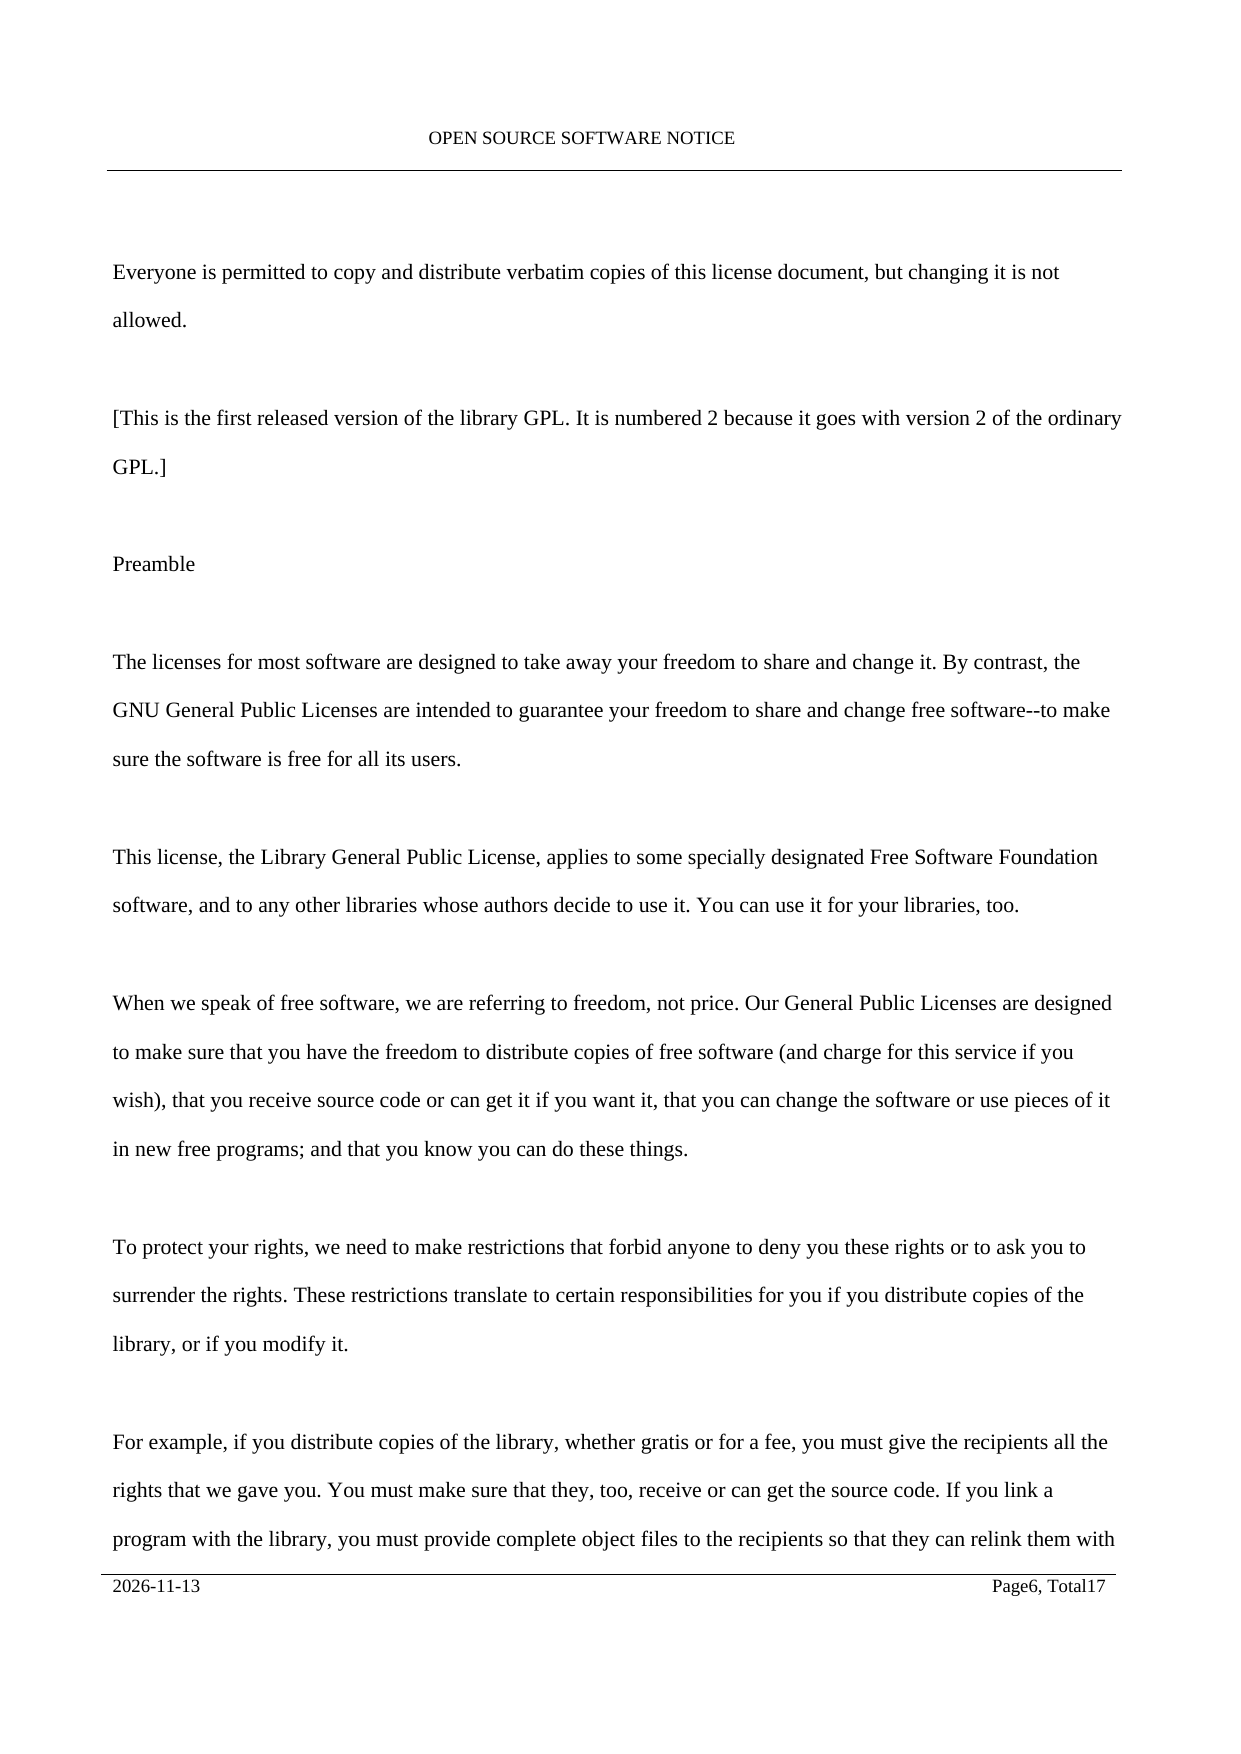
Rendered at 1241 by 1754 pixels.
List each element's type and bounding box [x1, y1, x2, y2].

text [112, 206, 1128, 1555]
